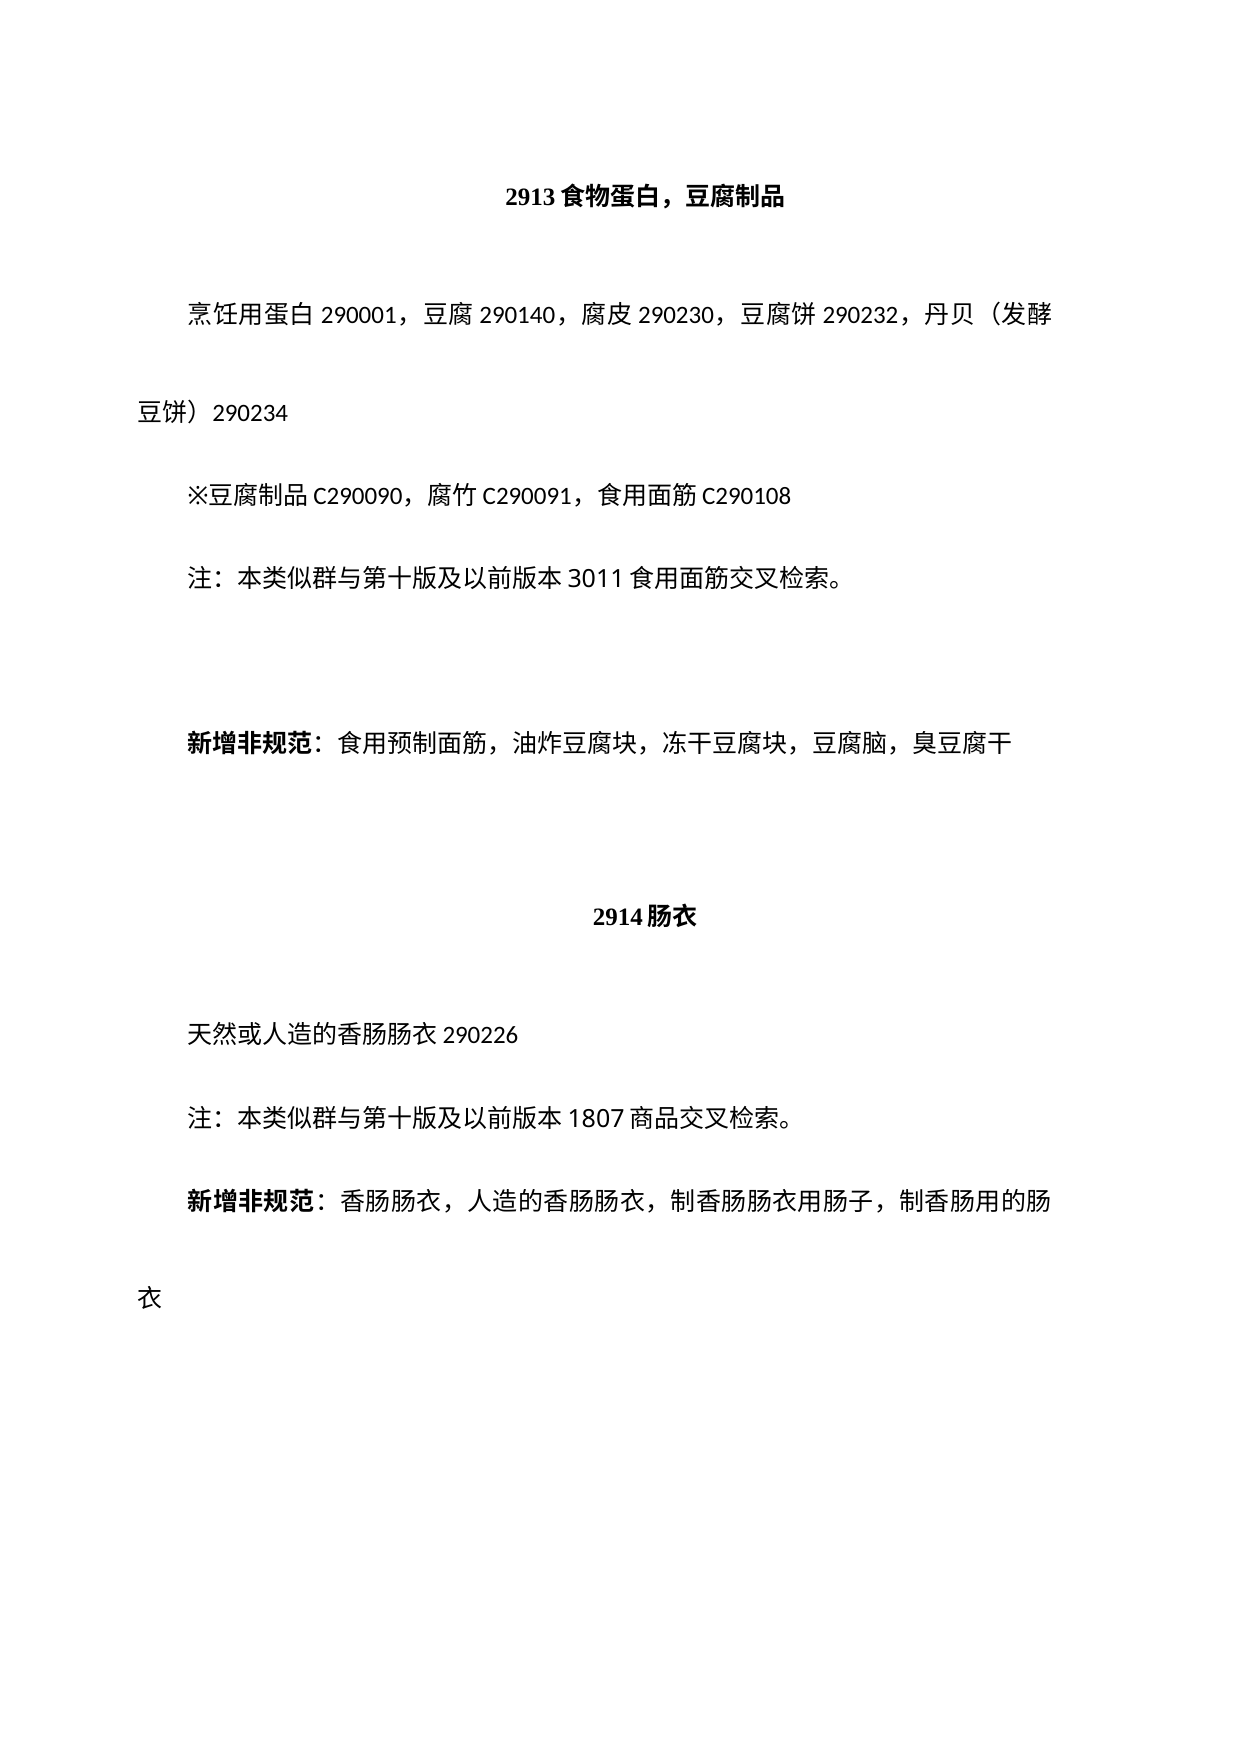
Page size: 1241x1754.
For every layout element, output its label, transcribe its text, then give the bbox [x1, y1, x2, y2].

text ※豆腐制品C290090，腐竹C290091，食用面筋C290108 [137, 461, 1053, 526]
subtitle 2914肠衣 [187, 882, 1053, 947]
text 注：本类似群与第十版及以前版本1807商品交叉检索。 [137, 1084, 1053, 1149]
subtitle 2913食物蛋白，豆腐制品 [187, 162, 1053, 227]
text 新增非规范：食用预制面筋，油炸豆腐块，冻干豆腐块，豆腐脑，臭豆腐干 [187, 709, 1053, 774]
text 注：本类似群与第十版及以前版本3011食用面筋交叉检索。 [137, 544, 1053, 609]
text 烹饪用蛋白290001，豆腐290140，腐皮290230，豆腐饼290232，丹贝（发酵豆饼）290234 [137, 281, 1053, 443]
text 新增非规范：香肠肠衣，人造的香肠肠衣，制香肠肠衣用肠子，制香肠用的肠衣 [137, 1167, 1053, 1329]
text 天然或人造的香肠肠衣290226 [137, 1001, 1053, 1066]
